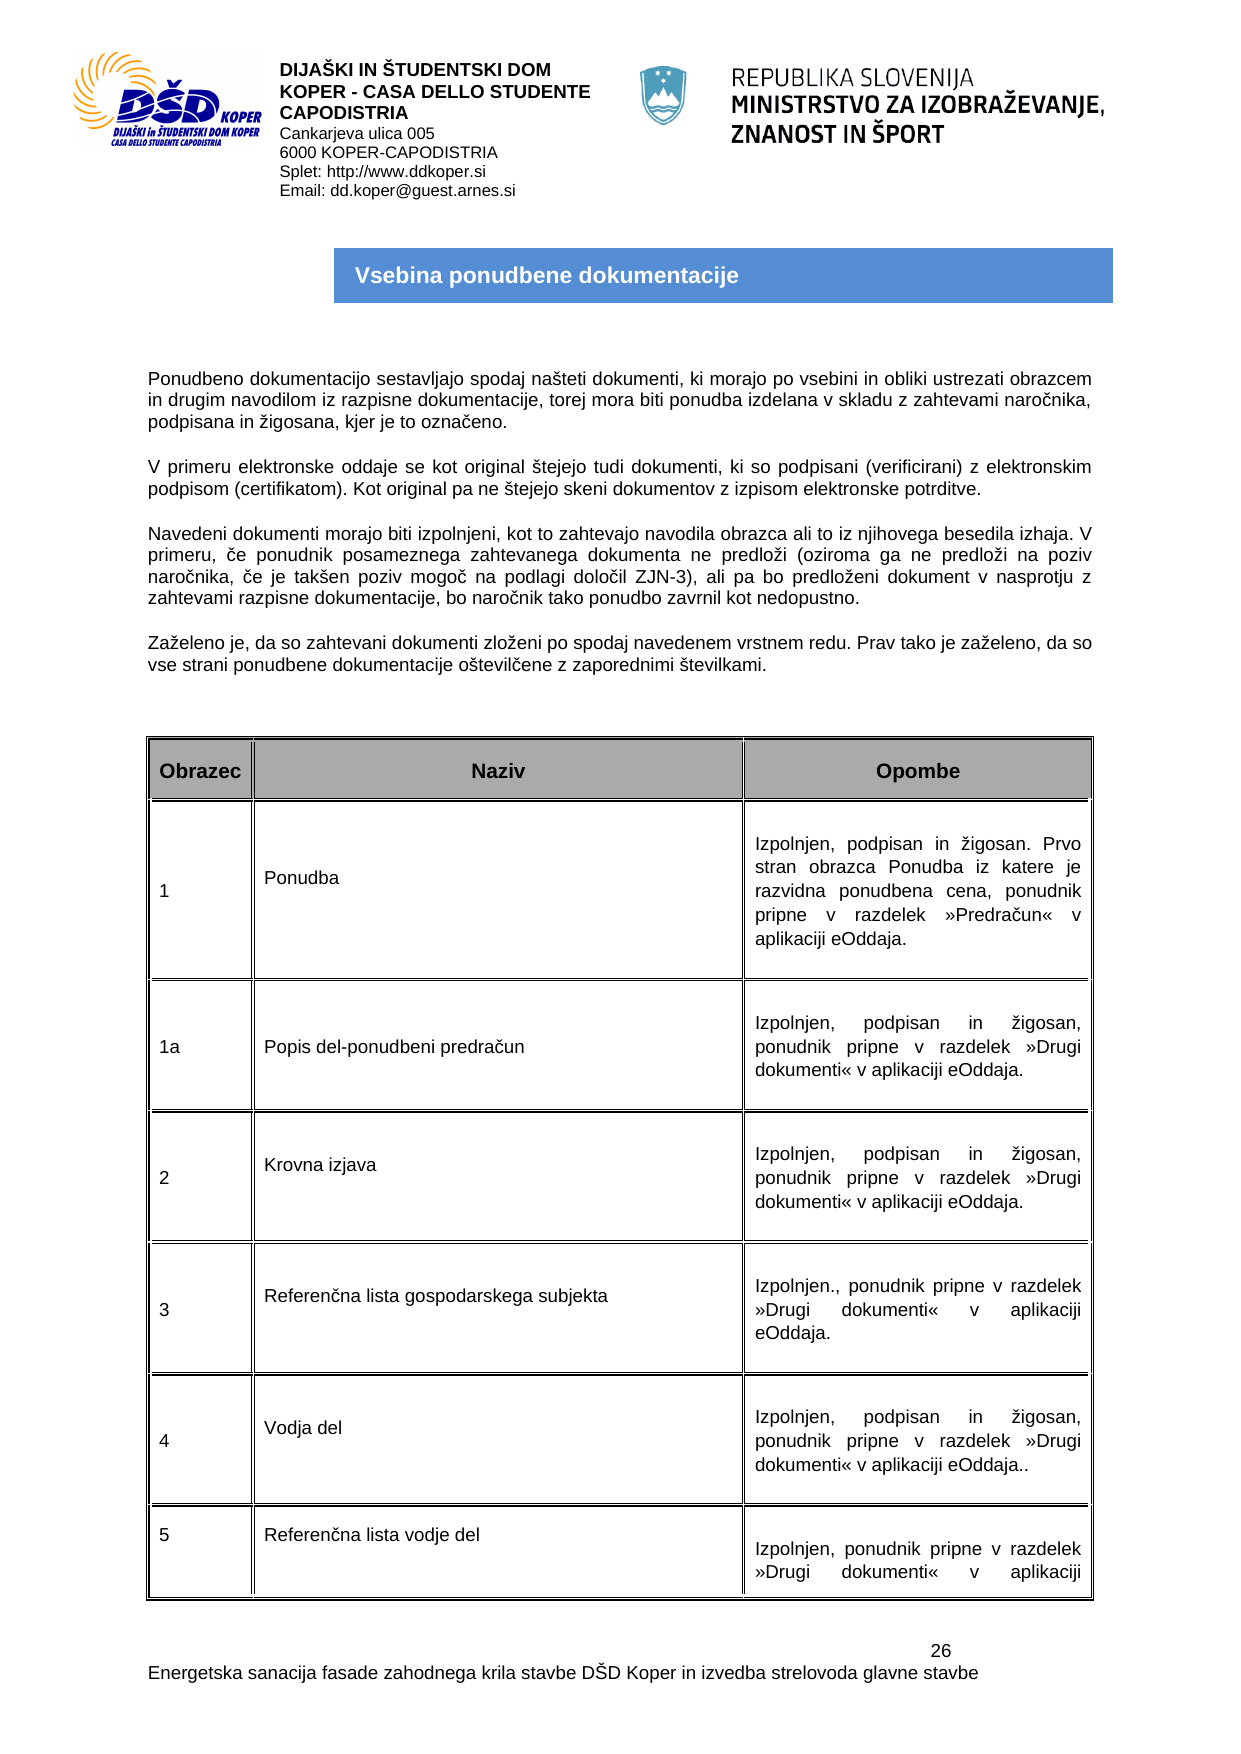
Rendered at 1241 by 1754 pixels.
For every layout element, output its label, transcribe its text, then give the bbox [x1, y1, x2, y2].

table_cell Izpolnjen, ponudnik pripne v razdelek »Drugi dokumenti« v aplikaciji eOddaja. [744, 1503, 1092, 1597]
table_cell Referenčna lista gospodarskega subjekta [255, 1244, 742, 1372]
table_cell 1 [148, 798, 253, 977]
subtitle Vsebina ponudbene dokumentacije [346, 260, 1101, 291]
text V primeru elektronske oddaje se kot original štejejo tudi dokumenti, ki so podpisani (verificirani) z elektronskim podpisom (certifikatom). Kot original pa ne štejejo skeni dokumentov z izpisom elektronske potrditve. [148, 456, 1092, 499]
picture [640, 66, 1104, 146]
table_cell 5 [148, 1503, 253, 1597]
table_cell Ponudba [255, 802, 742, 977]
table_cell Izpolnjen., ponudnik pripne v razdelek »Drugi dokumenti« v aplikaciji eOddaja. [744, 1240, 1092, 1372]
text Ponudbeno dokumentacijo sestavljajo spodaj našteti dokumenti, ki morajo po vsebini in obliki ustrezati obrazcem in drugim navodilom iz razpisne dokumentacije, torej mora biti ponudba izdelana v skladu z zahtevami naročnika, podpisana in žigosana, kjer je to označeno. [148, 368, 1092, 432]
table_header Opombe [744, 740, 1091, 798]
table_cell 3 [148, 1240, 253, 1372]
text Navedeni dokumenti morajo biti izpolnjeni, kot to zahtevajo navodila obrazca ali to iz njihovega besedila izhaja. V primeru, če ponudnik posameznega zahtevanega dokumenta ne predloži (oziroma ga ne predloži na poziv naročnika, če je takšen poziv mogoč na podlagi določil ZJN-3), ali pa bo predloženi dokument v nasprotju z zahtevami razpisne dokumentacije, bo naročnik tako ponudbo zavrnil kot nedopustno. [148, 522, 1092, 609]
table_cell 4 [150, 1372, 251, 1503]
picture [73, 52, 262, 146]
table_cell Referenčna lista vodje del [253, 1506, 743, 1597]
table_cell Izpolnjen, podpisan in žigosan, ponudnik pripne v razdelek »Drugi dokumenti« v aplikaciji eOddaja. [744, 1109, 1092, 1240]
table_cell Izpolnjen, podpisan in žigosan. Prvo stran obrazca Ponudba iz katere je razvidna ponudbena cena, ponudnik pripne v razdelek »Predračun« v aplikaciji eOddaja. [744, 798, 1092, 977]
table_header Obrazec [150, 740, 253, 798]
table_header Naziv [253, 739, 743, 798]
table_cell Vodja del [255, 1376, 742, 1503]
table_cell 2 [148, 1109, 253, 1240]
table_cell Krovna izjava [255, 1113, 742, 1240]
table_cell Izpolnjen, podpisan in žigosan, ponudnik pripne v razdelek »Drugi dokumenti« v aplikaciji eOddaja. [745, 978, 1091, 1109]
table_cell Izpolnjen, podpisan in žigosan, ponudnik pripne v razdelek »Drugi dokumenti« v aplikaciji eOddaja.. [745, 1372, 1091, 1503]
table_cell 1a [150, 978, 251, 1109]
text Zaželeno je, da so zahtevani dokumenti zloženi po spodaj navedenem vrstnem redu. Prav tako je zaželeno, da so vse strani ponudbene dokumentacije oštevilčene z zaporednimi številkami. [148, 632, 1092, 675]
table_cell Popis del-ponudbeni predračun [255, 981, 742, 1109]
